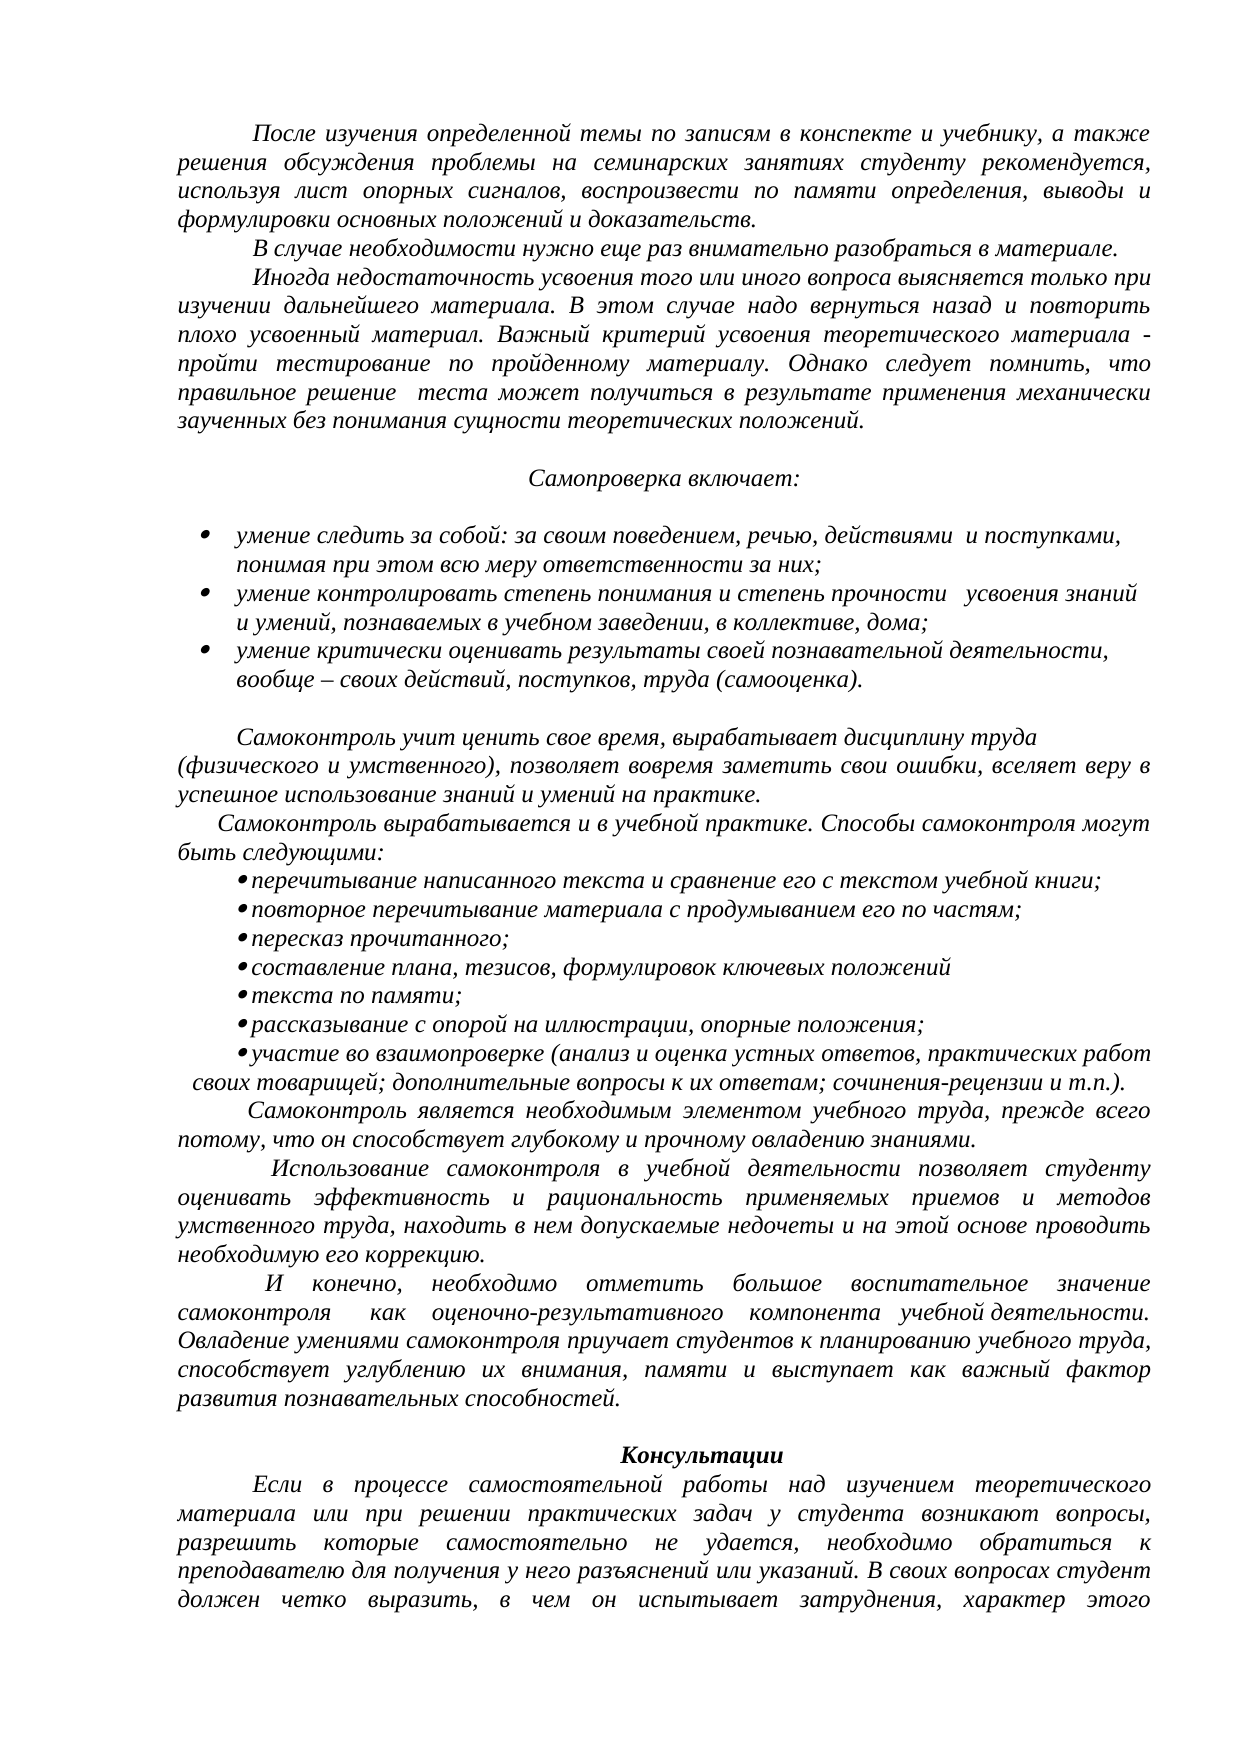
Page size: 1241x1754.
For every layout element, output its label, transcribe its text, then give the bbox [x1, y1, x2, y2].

list умение критически оценивать результаты своей познавательной деятельности, вообще – своих действий, поступков, труда (самооценка). [199, 636, 1152, 693]
list повторное перечитывание материала с продумыванием его по частям; [192, 894, 1152, 923]
list текста по памяти; [192, 981, 1152, 1009]
text Самопроверка включает: [177, 463, 1152, 492]
text В случае необходимости нужно еще раз внимательно разобраться в материале. [177, 233, 1152, 262]
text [177, 1469, 1152, 1613]
list умение контролировать степень понимания и степень прочности усвоения знаний и умений, познаваемых в учебном заведении, в коллективе, дома; [199, 578, 1152, 636]
list умение следить за собой: за своим поведением, речью, действиями и поступками, понимая при этом всю меру ответственности за них; [199, 521, 1152, 578]
list участие во взаимопроверке (анализ и оценка устных ответов, практических работ своих товарищей; дополнительные вопросы к их ответам; сочинения-рецензии и т.п.). [192, 1038, 1152, 1096]
text Использование самоконтроля в учебной деятельности позволяет студенту оценивать эффективность и рациональность применяемых приемов и методов умственного труда, находить в нем допускаемые недочеты и на этой основе проводить необходимую его коррекцию. [177, 1153, 1152, 1268]
text И конечно, необходимо отметить большое воспитательное значение самоконтроля как оценочно-результативного компонента учебной деятельности. Овладение умениями самоконтроля приучает студентов к планированию учебного труда, способствует углублению их внимания, памяти и выступает как важный фактор развития познавательных способностей. [177, 1268, 1152, 1412]
text Самоконтроль учит ценить свое время, вырабатывает дисциплину труда [177, 722, 1152, 751]
text Иногда недостаточность усвоения того или иного вопроса выясняется только при изучении дальнейшего материала. В этом случае надо вернуться назад и повторить плохо усвоенный материал. Важный критерий усвоения теоретического материала - пройти тестирование по пройденному материалу. Однако следует помнить, что правильное решение теста может получиться в результате применения механически заученных без понимания сущности теоретических положений. [177, 262, 1152, 434]
list пересказ прочитанного; [192, 923, 1152, 952]
text Самоконтроль вырабатывается и в учебной практике. Способы самоконтроля могут быть следующими: [177, 808, 1152, 866]
text Самоконтроль является необходимым элементом учебного труда, прежде всего потому, что он способствует глубокому и прочному овладению знаниями. [177, 1096, 1152, 1153]
list составление плана, тезисов, формулировок ключевых положений [192, 952, 1152, 981]
text (физического и умственного), позволяет вовремя заметить свои ошибки, вселяет веру в успешное использование знаний и умений на практике. [177, 751, 1152, 808]
text После изучения определенной темы по записям в конспекте и учебнику, а также решения обсуждения проблемы на семинарских занятиях студенту рекомендуется, используя лист опорных сигналов, воспроизвести по памяти определения, выводы и формулировки основных положений и доказательств. [177, 118, 1152, 233]
list рассказывание с опорой на иллюстрации, опорные положения; [192, 1009, 1152, 1038]
list перечитывание написанного текста и сравнение его с текстом учебной книги; [192, 866, 1152, 894]
text Консультации [177, 1441, 1152, 1469]
